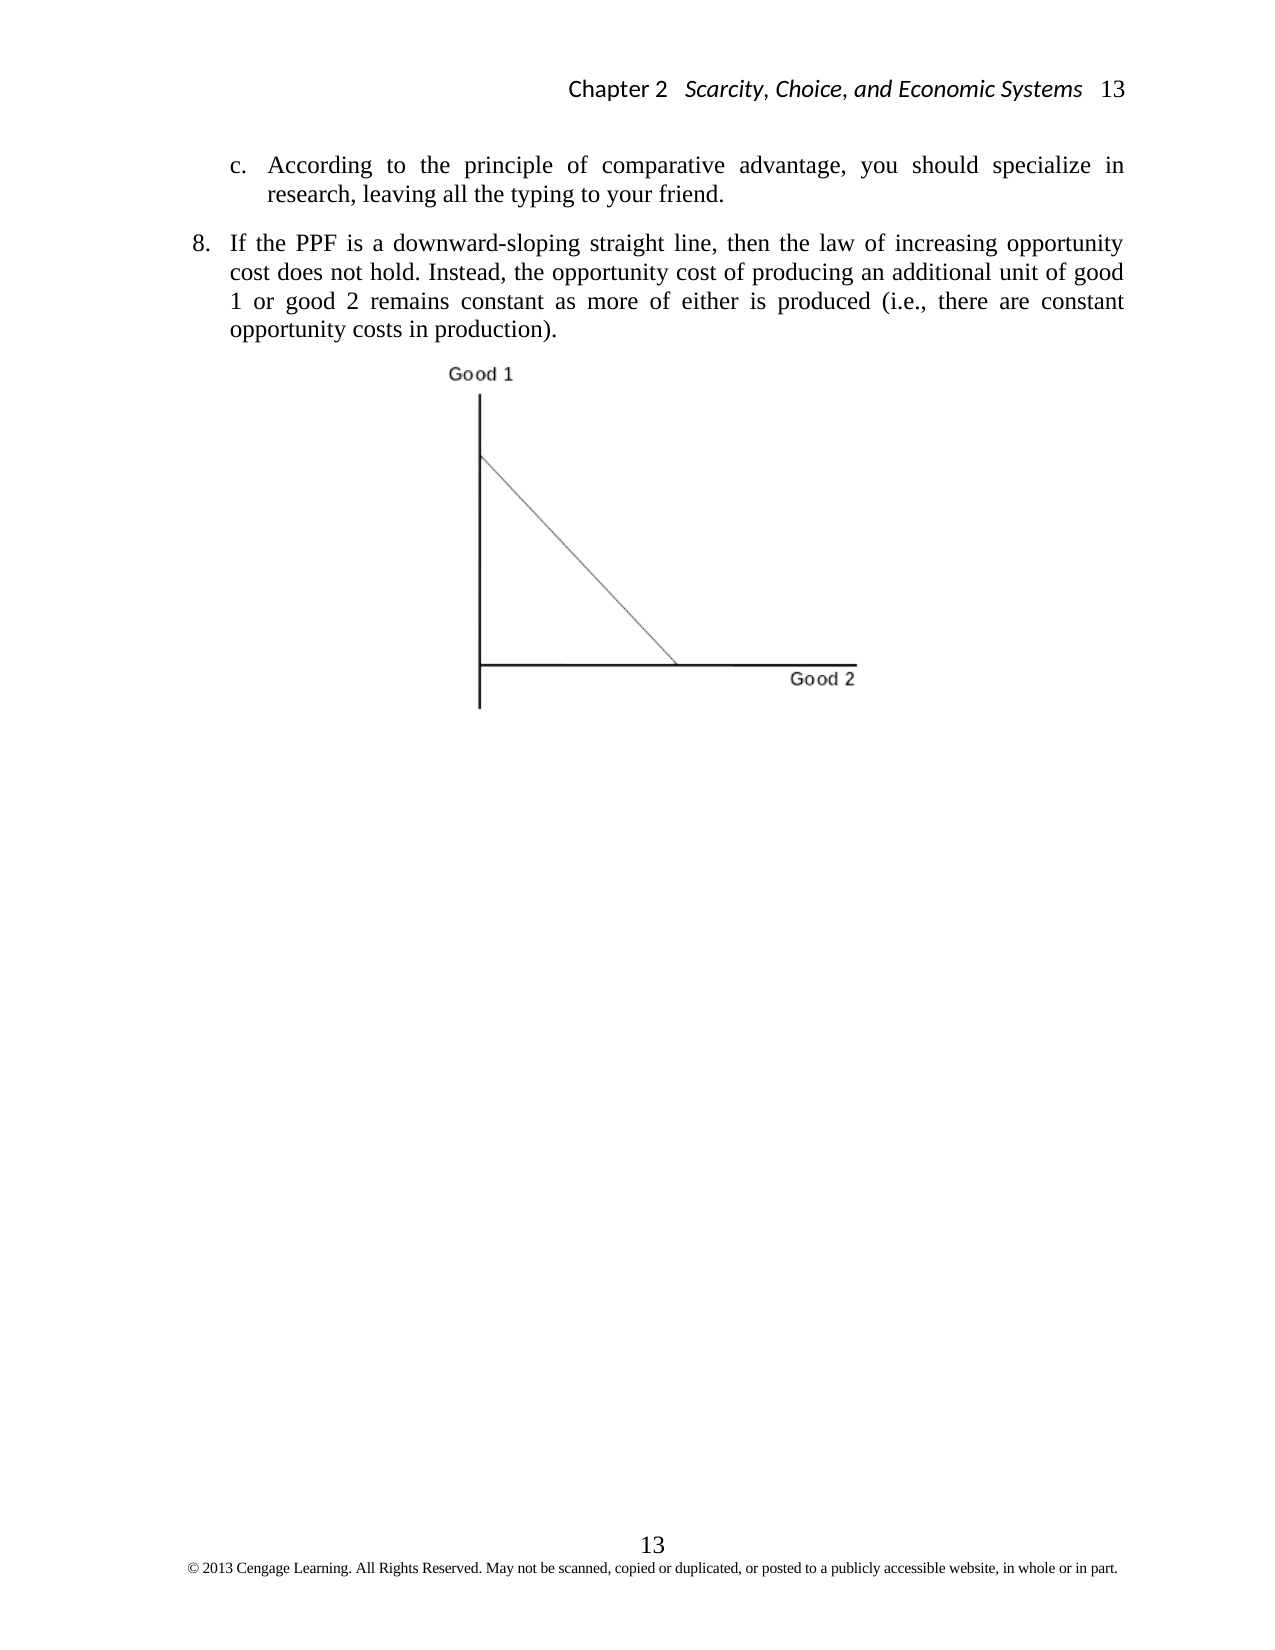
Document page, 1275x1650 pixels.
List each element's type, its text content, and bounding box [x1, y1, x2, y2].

text c. According to the principle of comparative advantage, you should specialize in research, leaving all the typing to your friend. [229, 150, 1125, 207]
list 8. If the PPF is a downward-sloping straight line, then the law of increasing opportunity cost does not hold. Instead, the opportunity cost of producing an additional unit of good 1 or good 2 remains constant as more of either is produced (i.e., there are constant opportunity costs in production). [192, 228, 1125, 343]
